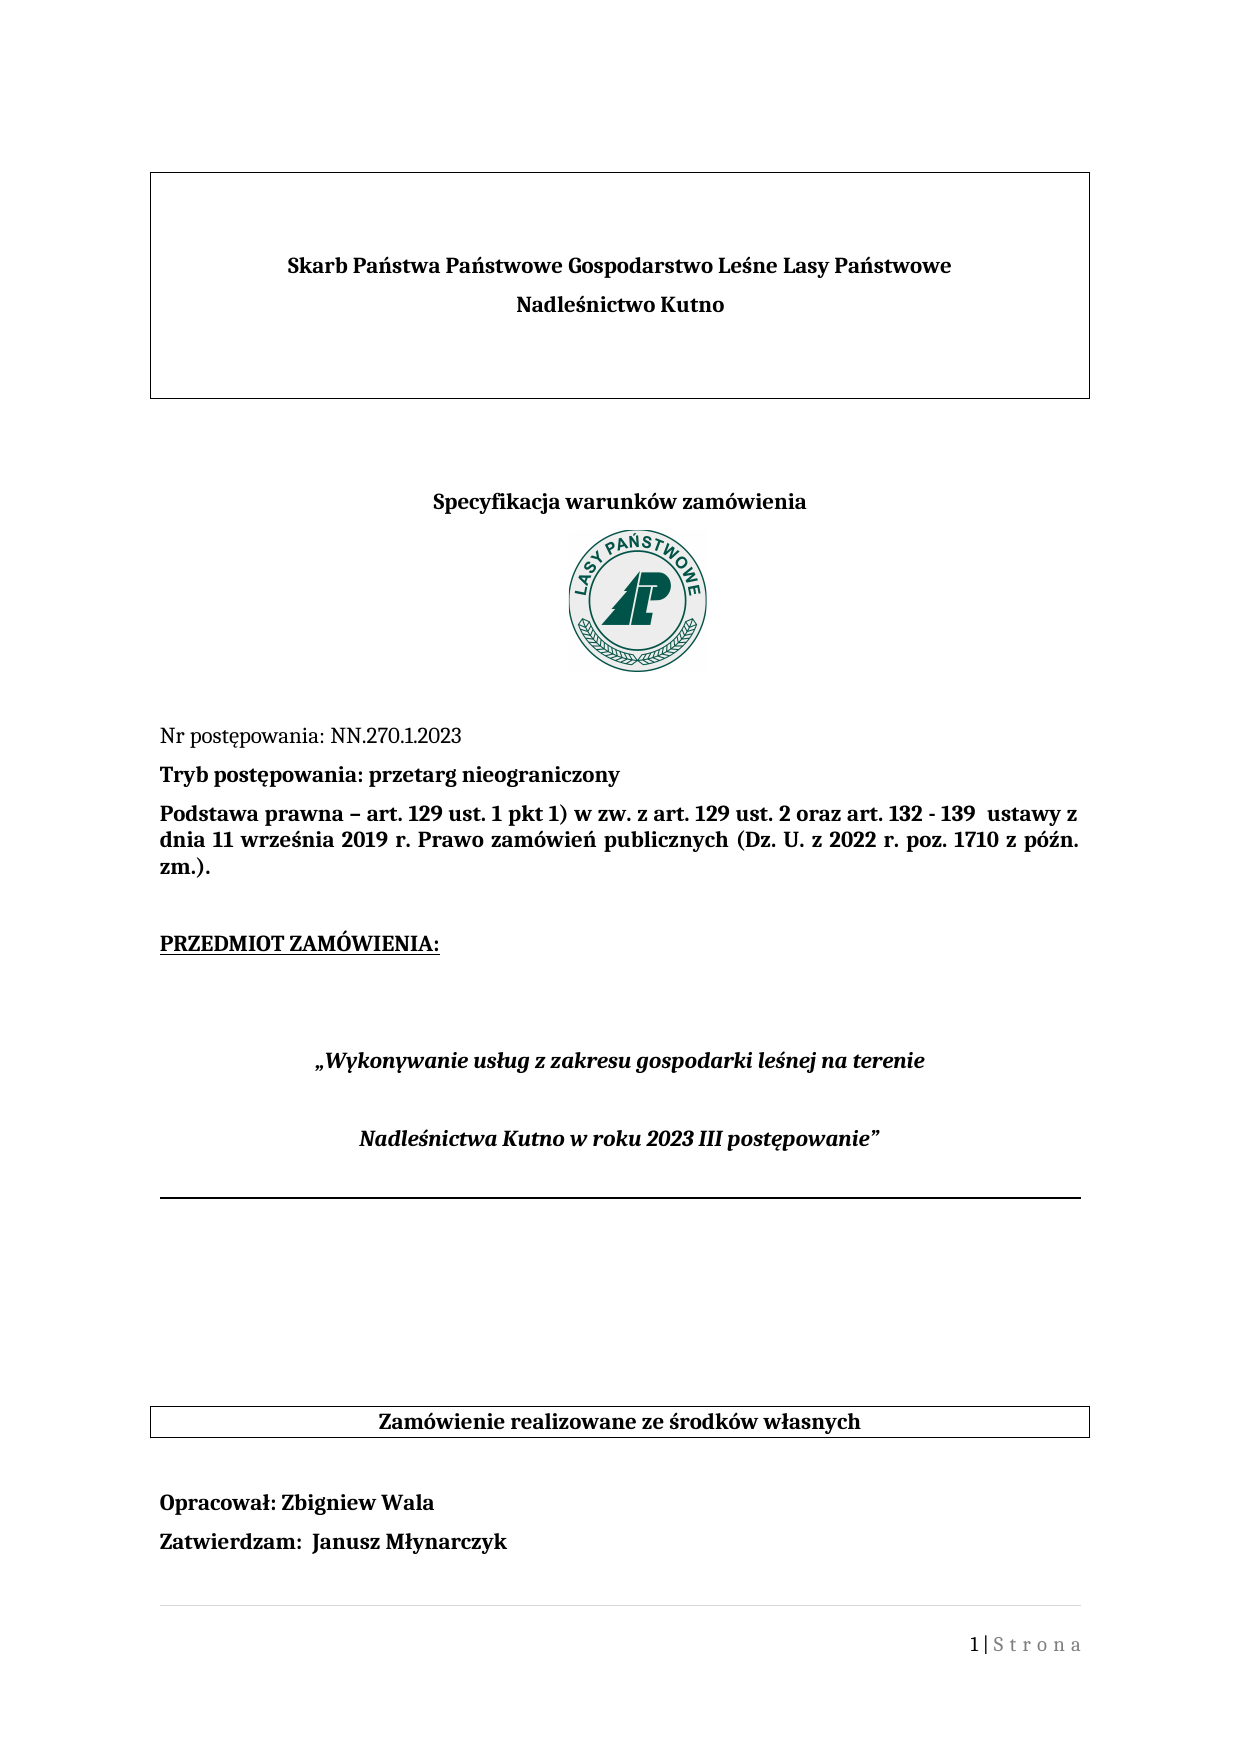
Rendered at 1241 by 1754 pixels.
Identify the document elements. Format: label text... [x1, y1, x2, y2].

text Skarb Państwa Państwowe Gospodarstwo Leśne Lasy Państwowe [151, 250, 1089, 279]
text Opracował: Zbigniew Wala [159, 1490, 1081, 1516]
text Nadleśnictwa Kutno w roku 2023 III postępowanie” [159, 1126, 1081, 1152]
text Podstawa prawna – art. 129 ust. 1 pkt 1) w zw. z art. 129 ust. 2 oraz art. 132 - 139 ustawy z dnia 11 września 2019 r. Prawo zamówień publicznych (Dz. U. z 2022 r. poz. 1710 z późn. zm.). [159, 801, 1081, 880]
text Specyfikacja warunków zamówienia [159, 489, 1081, 515]
text Zatwierdzam: Janusz Młynarczyk [159, 1529, 1081, 1555]
text Nr postępowania: NN.270.1.2023 [159, 723, 1081, 749]
text Tryb postępowania: przetarg nieograniczony [159, 762, 1081, 788]
text PRZEDMIOT ZAMÓWIENIA: [159, 931, 1081, 958]
text Nadleśnictwo Kutno [151, 288, 1089, 318]
text „Wykonywanie usług z zakresu gospodarki leśnej na terenie [159, 1048, 1081, 1074]
text Zamówienie realizowane ze środków własnych [151, 1407, 1089, 1437]
